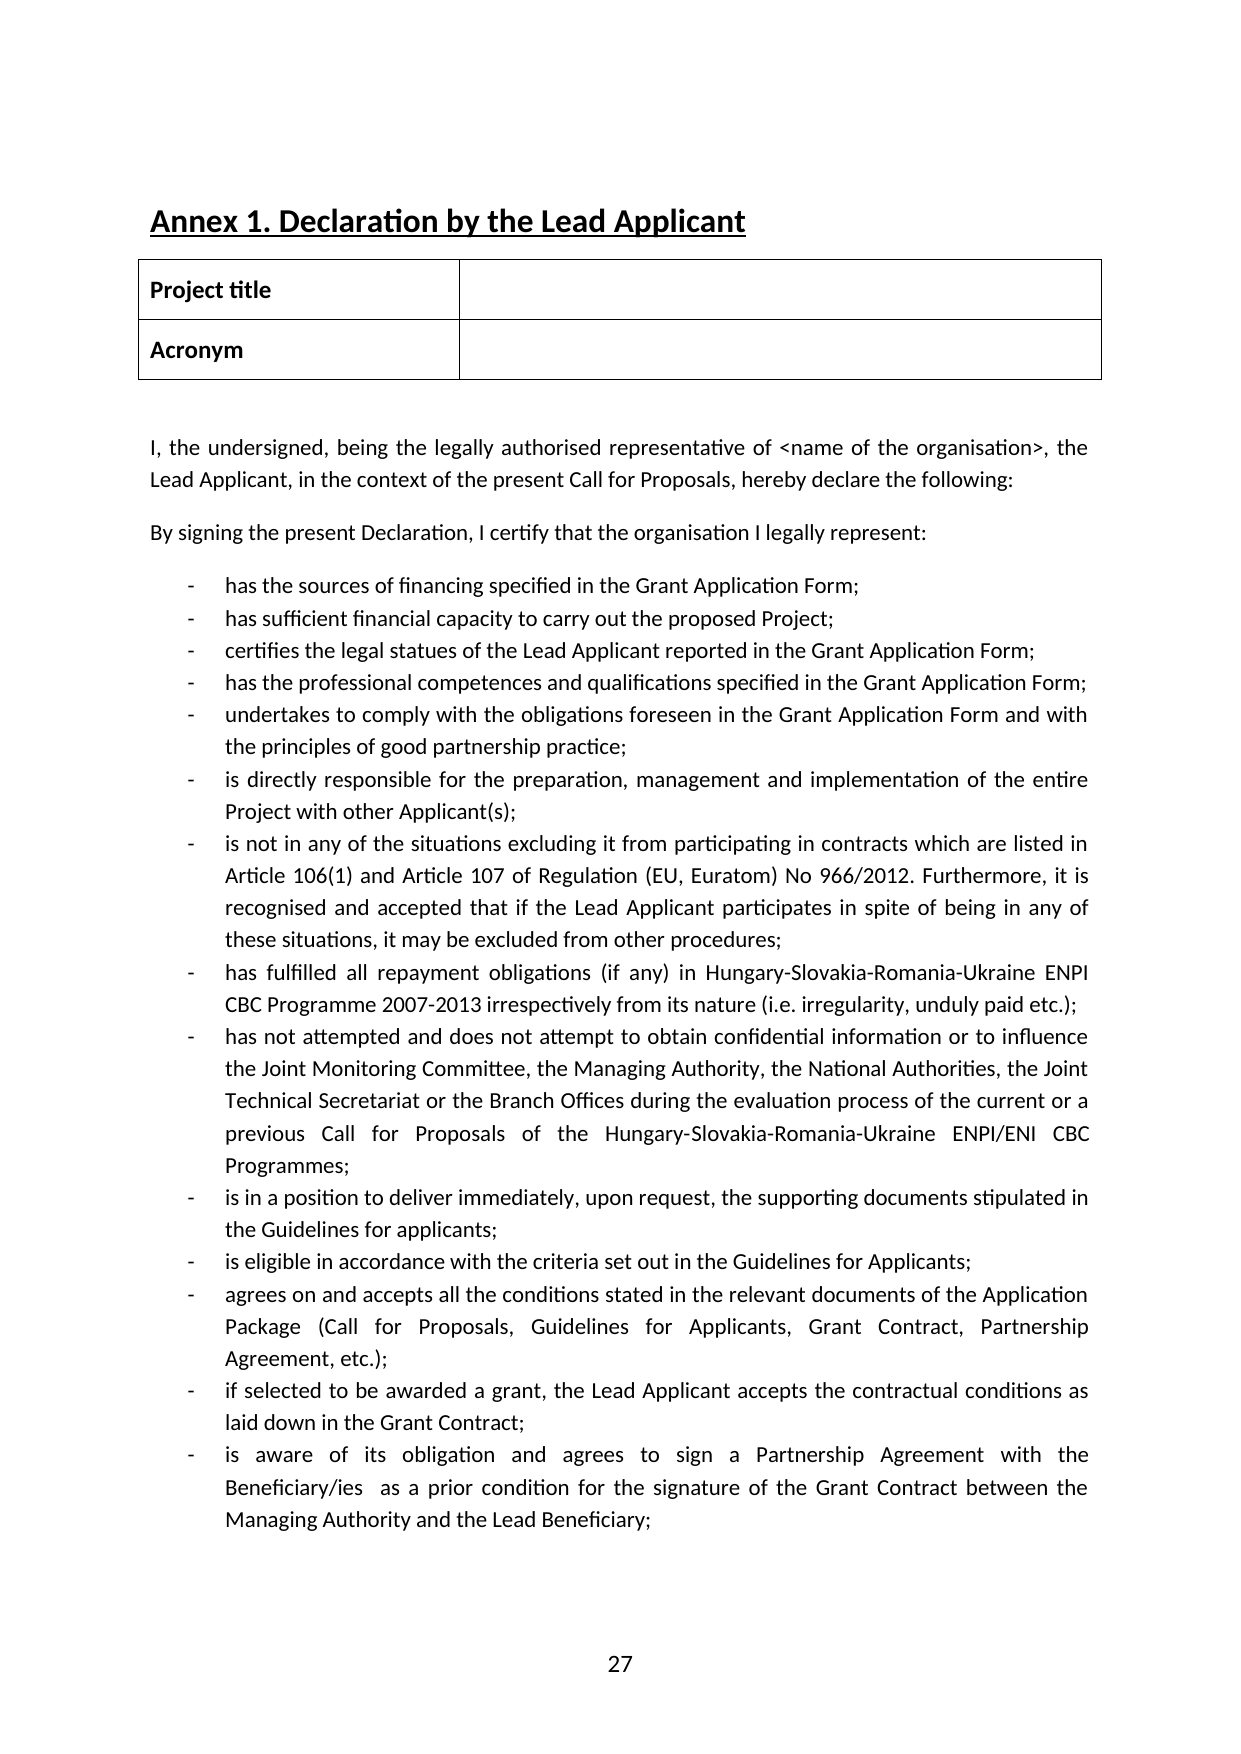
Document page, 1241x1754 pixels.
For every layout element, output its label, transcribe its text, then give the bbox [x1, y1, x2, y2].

table_cell [460, 320, 1101, 379]
table_cell Acronym [139, 320, 459, 379]
list is not in any of the situations excluding it from participating in contracts which are listed in Article 106(1) and Article 107 of Regulation (EU, Euratom) No 966/2012. Furthermore, it is recognised and accepted that if the Lead Applicant participates in spite of being in any of these situations, it may be excluded from other procedures; [187, 829, 1090, 954]
list is aware of its obligation and agrees to sign a Partnership Agreement with the Beneficiary/ies as a prior condition for the signature of the Grant Contract between the Managing Authority and the Lead Beneficiary; [187, 1441, 1090, 1533]
subtitle Annex 1. Declaration by the Lead Applicant [150, 200, 1090, 241]
list if selected to be awarded a grant, the Lead Applicant accepts the contractual conditions as laid down in the Grant Contract; [187, 1376, 1090, 1436]
text I, the undersigned, being the legally authorised representative of <name of the organisation>, the Lead Applicant, in the context of the present Call for Proposals, hereby declare the following: [150, 433, 1090, 493]
list is in a position to deliver immediately, upon request, the supporting documents stipulated in the Guidelines for applicants; [187, 1183, 1090, 1243]
list certifies the legal statues of the Lead Applicant reported in the Grant Application Form; [187, 636, 1090, 664]
list has fulfilled all repayment obligations (if any) in Hungary-Slovakia-Romania-Ukraine ENPI CBC Programme 2007-2013 irrespectively from its nature (i.e. irregularity, unduly paid etc.); [187, 958, 1090, 1018]
list undertakes to comply with the obligations foreseen in the Grant Application Form and with the principles of good partnership practice; [187, 700, 1090, 761]
list is directly responsible for the preparation, management and implementation of the entire Project with other Applicant(s); [187, 765, 1090, 825]
list has not attempted and does not attempt to obtain confidential information or to influence the Joint Monitoring Committee, the Managing Authority, the National Authorities, the Joint Technical Secretariat or the Branch Offices during the evaluation process of the current or a previous Call for Proposals of the Hungary-Slovakia-Romania-Ukraine ENPI/ENI CBC Programmes; [187, 1022, 1090, 1179]
text By signing the present Declaration, I certify that the organisation I legally represent: [150, 518, 1090, 547]
list has sufficient financial capacity to carry out the proposed Project; [187, 604, 1090, 632]
table_header [460, 260, 1101, 319]
table_header Project title [139, 260, 459, 319]
list has the professional competences and qualifications specified in the Grant Application Form; [187, 668, 1090, 696]
list agrees on and accepts all the conditions stated in the relevant documents of the Application Package (Call for Proposals, Guidelines for Applicants, Grant Contract, Partnership Agreement, etc.); [187, 1280, 1090, 1372]
list has the sources of financing specified in the Grant Application Form; [187, 572, 1090, 599]
list is eligible in accordance with the criteria set out in the Guidelines for Applicants; [187, 1247, 1090, 1276]
